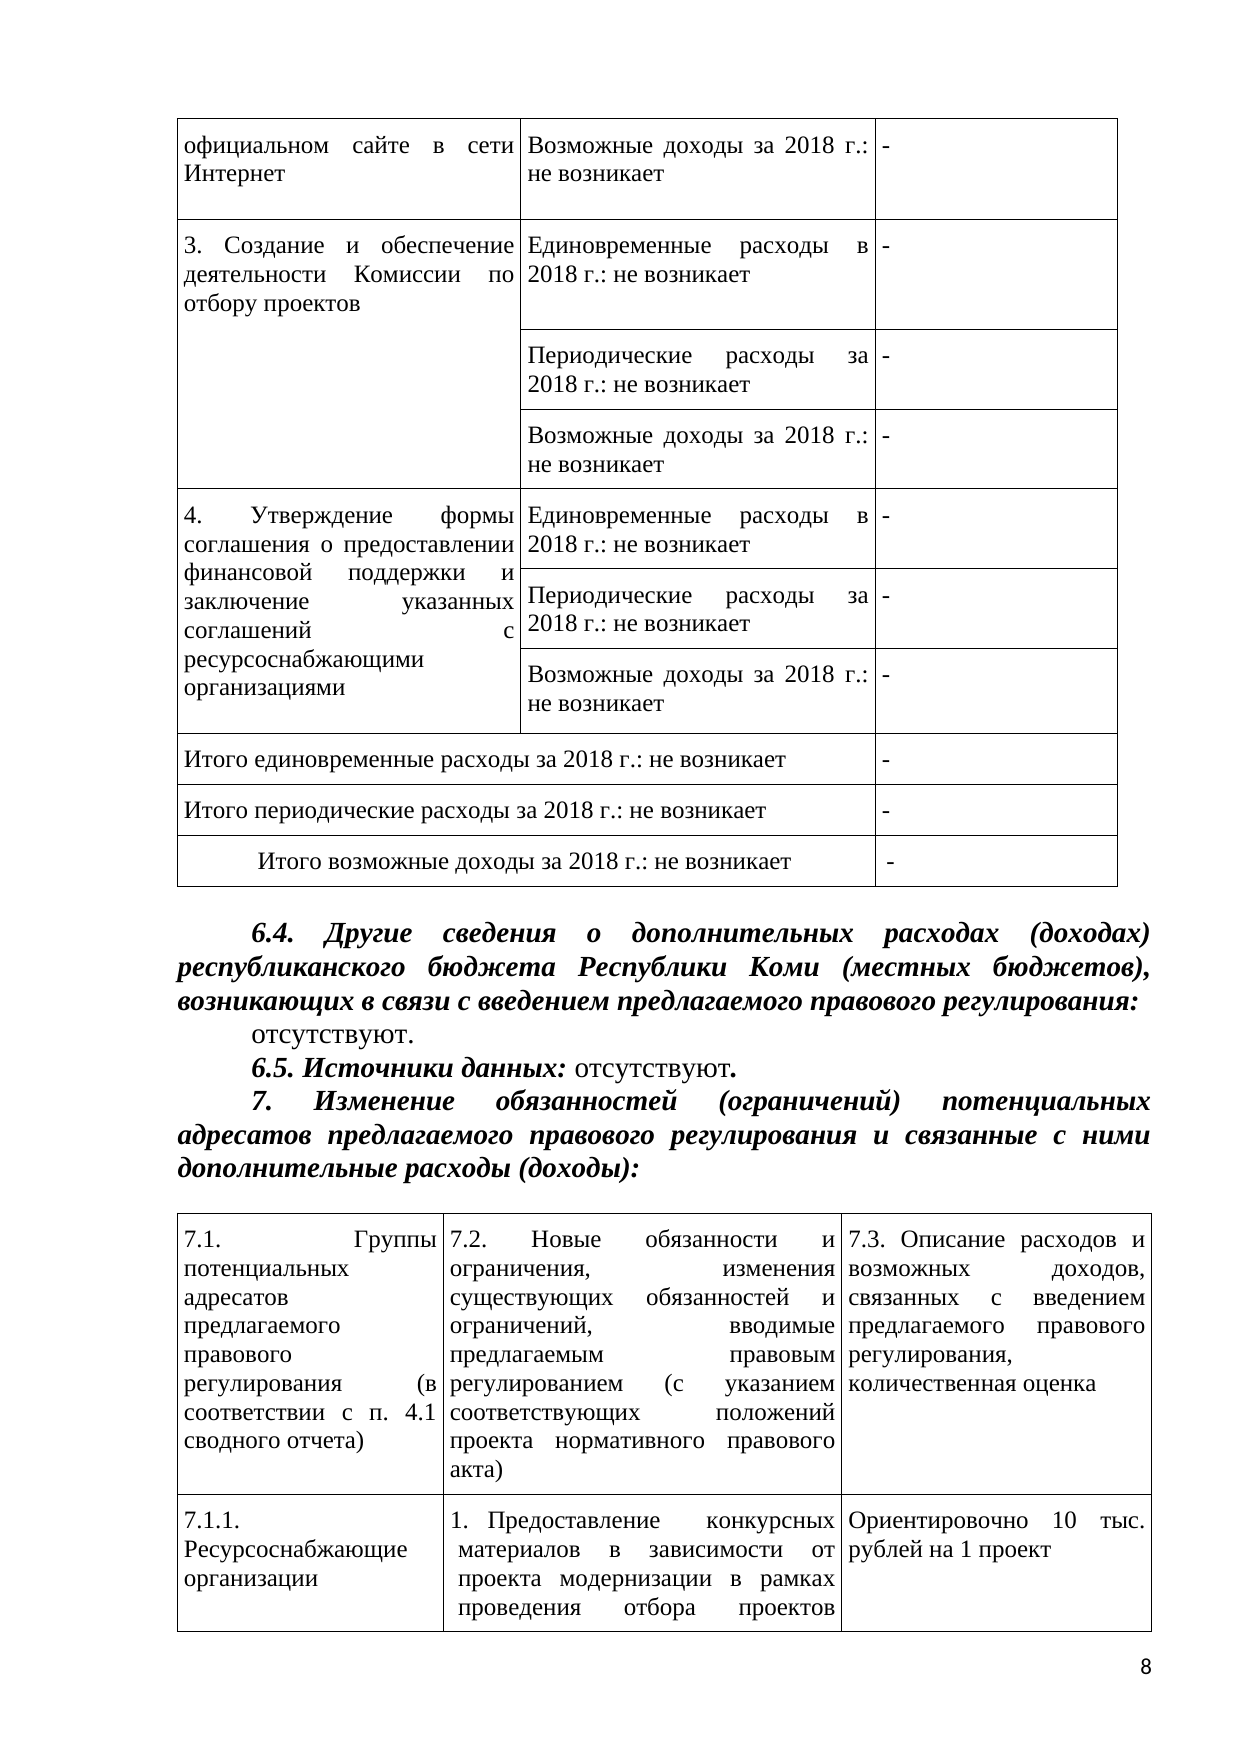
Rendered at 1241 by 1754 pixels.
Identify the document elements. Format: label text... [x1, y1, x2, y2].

table_cell Возможные доходы за 2018 г.: не возникает [521, 410, 875, 488]
text 6.5. Источники данных: отсутствуют. [177, 1050, 1152, 1083]
text отсутствуют. [177, 1016, 1152, 1050]
table_cell - [876, 489, 1117, 568]
table_cell - [876, 569, 1117, 648]
table_cell Периодические расходы за 2018 г.: не возникает [521, 569, 875, 648]
text 7. Изменение обязанностей (ограничений) потенциальных адресатов предлагаемого правового регулирования и связанные с ними дополнительные расходы (доходы): [177, 1083, 1152, 1184]
table_cell - [876, 649, 1117, 733]
table_header 7.2. Новые обязанности и ограничения, изменения существующих обязанностей и ограничений, вводимые предлагаемым правовым регулированием (с указанием соответствующих положений проекта нормативного правового акта) [444, 1214, 841, 1494]
table_header 7.1. Группы потенциальных адресатов предлагаемого правового регулирования (в соответствии с п. 4.1 сводного отчета) [178, 1214, 443, 1494]
table_cell - [876, 785, 1117, 835]
table_cell Единовременные расходы в 2018 г.: не возникает [521, 489, 875, 568]
table_cell Итого единовременные расходы за 2018 г.: не возникает [178, 734, 875, 784]
table_cell 4. Утверждение формы соглашения о предоставлении финансовой поддержки и заключение указанных соглашений с ресурсоснабжающими организациями [178, 489, 520, 733]
table_cell - [876, 410, 1117, 488]
table_cell Возможные доходы за 2018 г.: не возникает [521, 649, 875, 733]
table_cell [178, 1495, 443, 1631]
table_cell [521, 330, 875, 408]
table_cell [521, 220, 875, 329]
table_cell Итого возможные доходы за 2018 г.: не возникает [178, 836, 875, 886]
text 6.4. Другие сведения о дополнительных расходах (доходах) республиканского бюджета Республики Коми (местных бюджетов), возникающих в связи с введением предлагаемого правового регулирования: [177, 916, 1152, 1016]
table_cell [842, 1495, 1151, 1631]
table_cell - [876, 220, 1117, 329]
table_cell - [876, 836, 1117, 886]
table_cell - [876, 734, 1117, 784]
table_cell Возможные доходы за 2018 г.: не возникает [521, 119, 875, 219]
table_cell 3. Создание и обеспечение деятельности Комиссии по отбору проектов [178, 220, 520, 488]
table_cell Итого периодические расходы за 2018 г.: не возникает [178, 785, 875, 835]
table_cell - [876, 119, 1117, 219]
table_cell - [876, 330, 1117, 408]
table_header 7.3. Описание расходов и возможных доходов, связанных с введением предлагаемого правового регулирования, количественная оценка [842, 1214, 1151, 1494]
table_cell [444, 1495, 841, 1631]
